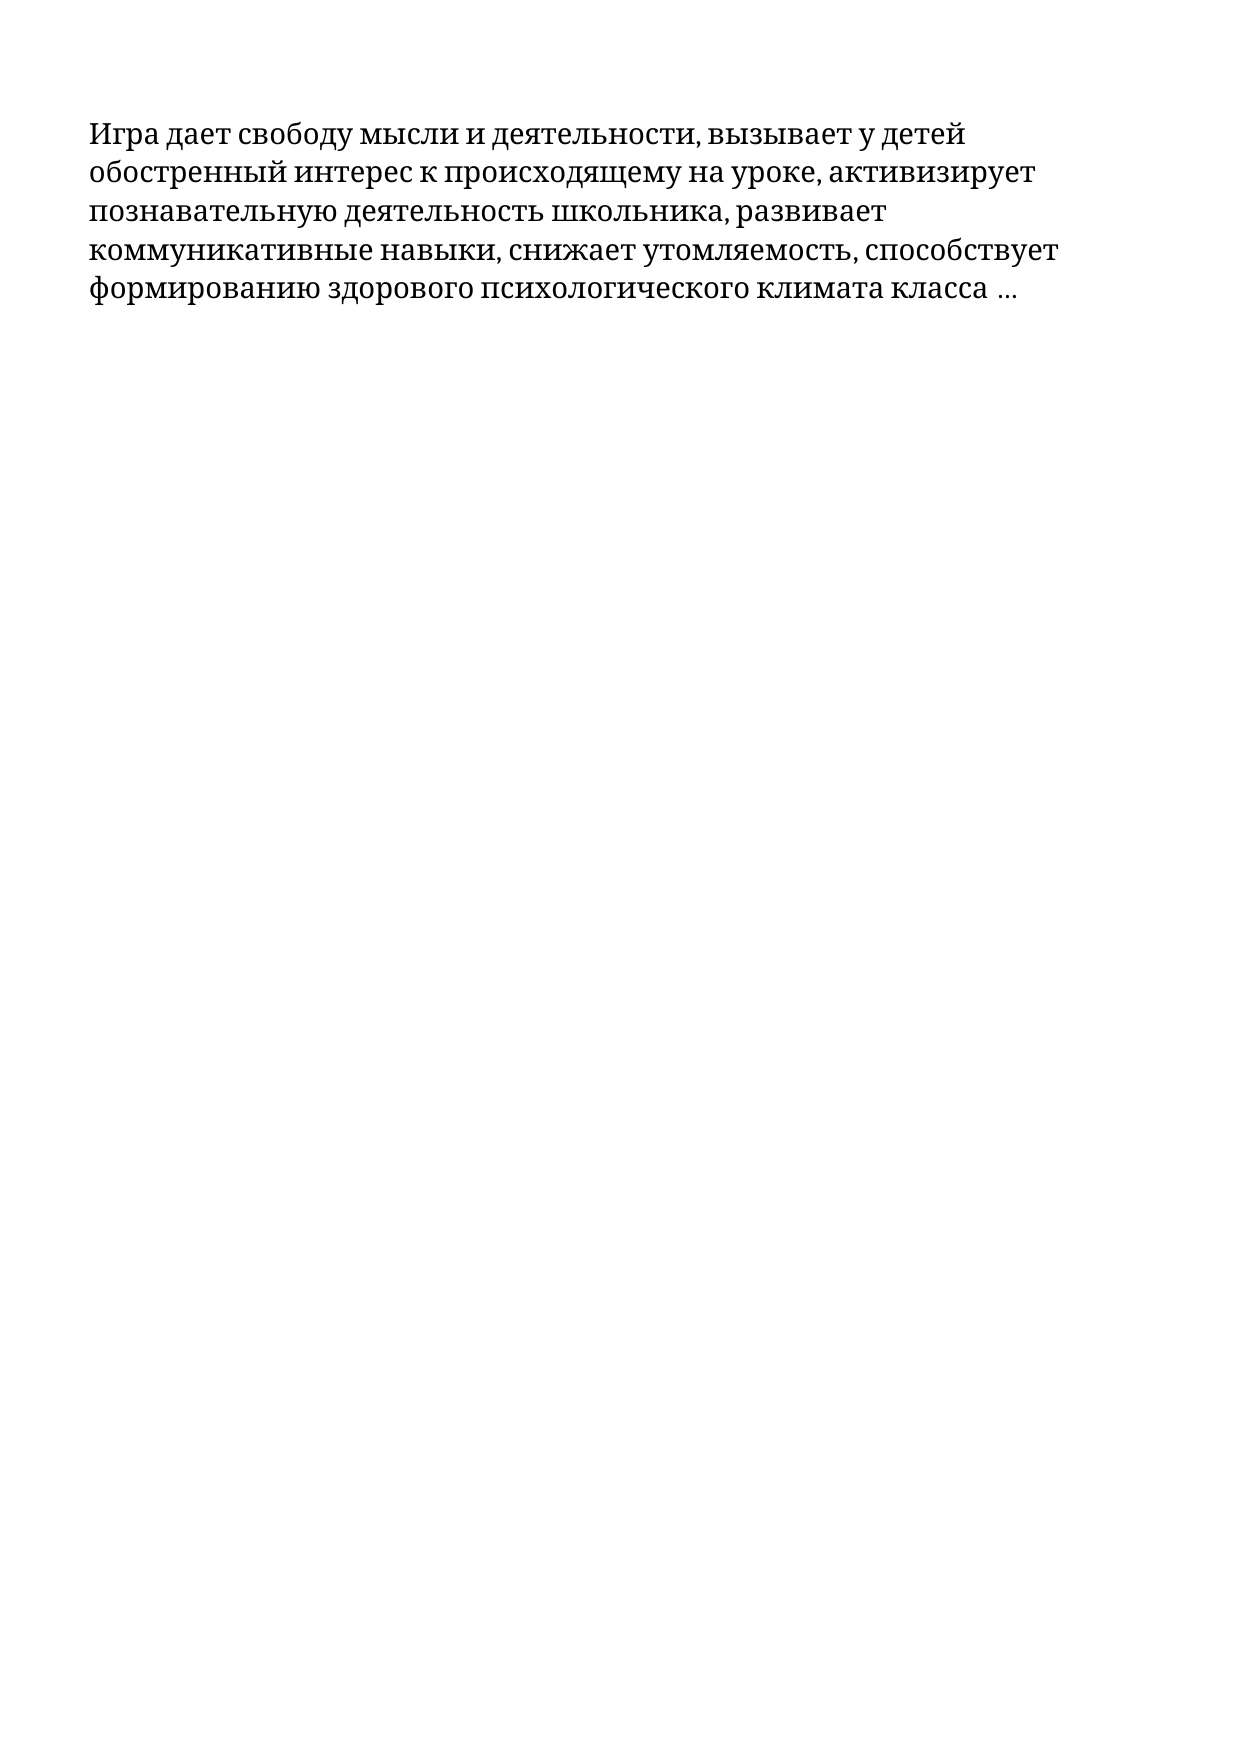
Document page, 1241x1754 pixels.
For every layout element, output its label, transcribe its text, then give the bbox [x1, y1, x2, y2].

text Игра дает свободу мысли и деятельности, вызывает у детей обостренный интерес к происходящему на уроке, активизирует познавательную деятельность школьника, развивает коммуникативные навыки, снижает утомляемость, способствует формированию здорового психологического климата класса … [89, 118, 1152, 306]
